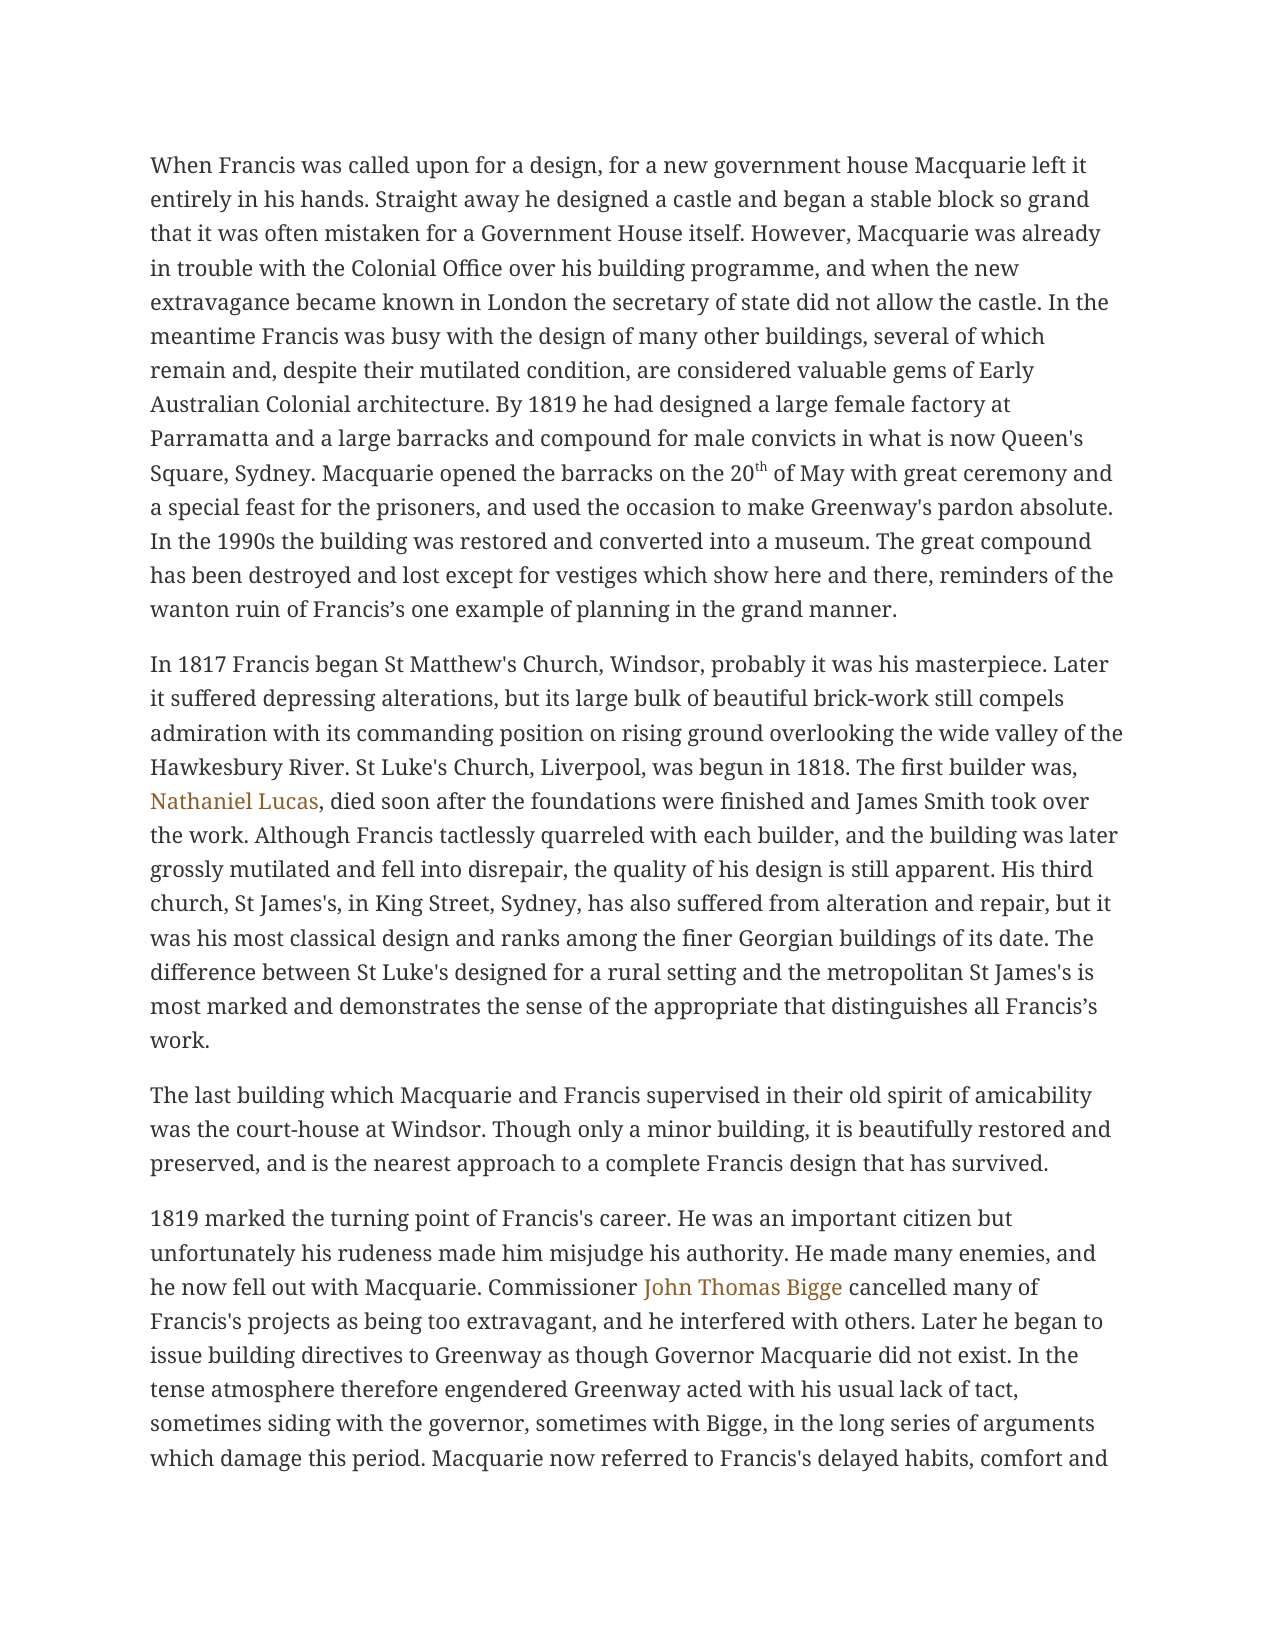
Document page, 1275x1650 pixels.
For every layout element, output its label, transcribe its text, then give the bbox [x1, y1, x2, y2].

text The last building which Macquarie and Francis supervised in their old spirit of amicability was the court-house at Windsor. Though only a minor building, it is beautifully restored and preserved, and is the nearest approach to a complete Francis design that has survived. [150, 1080, 1125, 1178]
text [150, 1203, 1125, 1472]
text In 1817 Francis began St Matthew's Church, Windsor, probably it was his masterpiece. Later it suffered depressing alterations, but its large bulk of beautiful brick-work still compels admiration with its commanding position on rising ground overlooking the wide valley of the Hawkesbury River. St Luke's Church, Liverpool, was begun in 1818. The first builder was, Nathaniel Lucas, died soon after the foundations were finished and James Smith took over the work. Although Francis tactlessly quarreled with each builder, and the building was later grossly mutilated and fell into disrepair, the quality of his design is still apparent. His third church, St James's, in King Street, Sydney, has also suffered from alteration and repair, but it was his most classical design and ranks among the finer Georgian buildings of its date. The difference between St Luke's designed for a rural setting and the metropolitan St James's is most marked and demonstrates the sense of the appropriate that distinguishes all Francis’s work. [150, 649, 1125, 1055]
text When Francis was called upon for a design, for a new government house Macquarie left it entirely in his hands. Straight away he designed a castle and began a stable block so grand that it was often mistaken for a Government House itself. However, Macquarie was already in trouble with the Colonial Office over his building programme, and when the new extravagance became known in London the secretary of state did not allow the castle. In the meantime Francis was busy with the design of many other buildings, several of which remain and, despite their mutilated condition, are considered valuable gems of Early Australian Colonial architecture. By 1819 he had designed a large female factory at Parramatta and a large barracks and compound for male convicts in what is now Queen's Square, Sydney. Macquarie opened the barracks on the 20th of May with great ceremony and a special feast for the prisoners, and used the occasion to make Greenway's pardon absolute. In the 1990s the building was restored and converted into a museum. The great compound has been destroyed and lost except for vestiges which show here and there, reminders of the wanton ruin of Francis’s one example of planning in the grand manner. [150, 150, 1125, 624]
